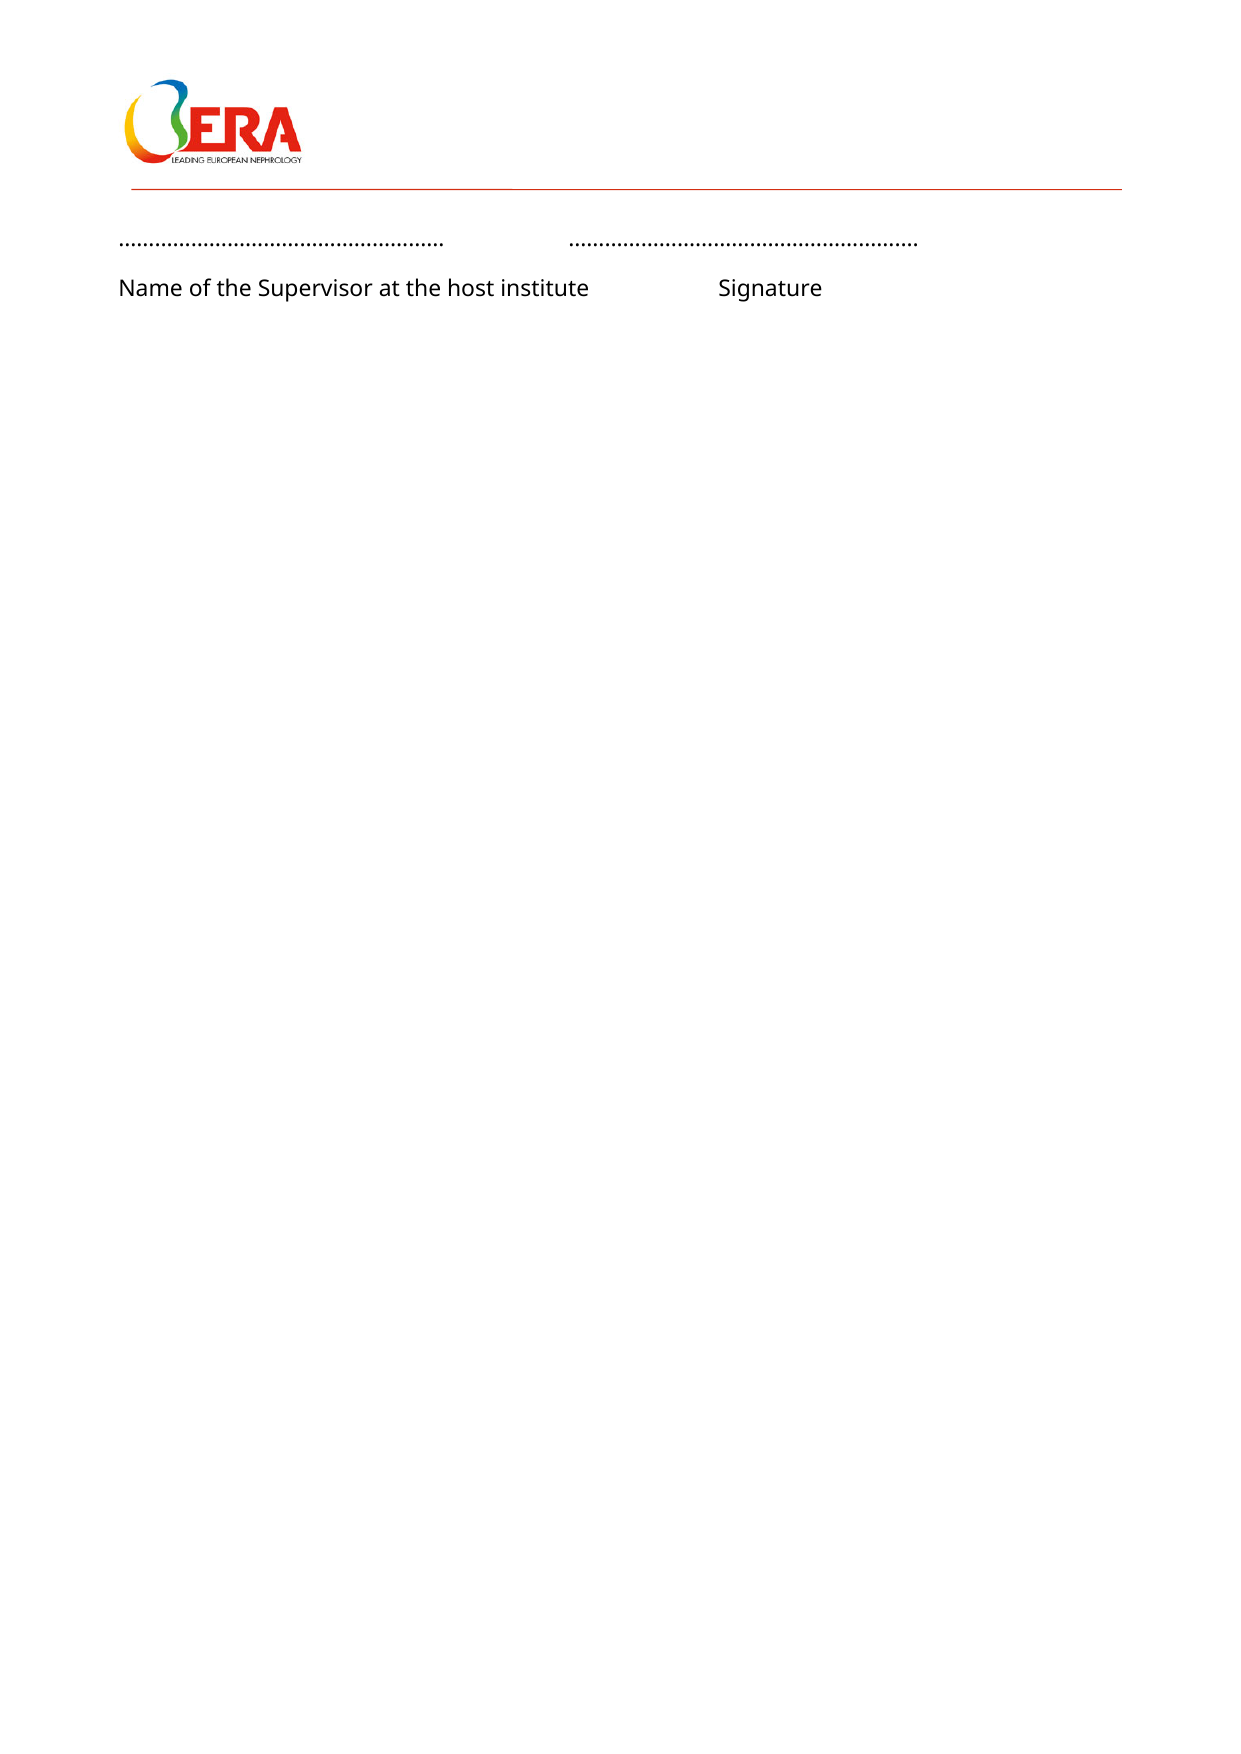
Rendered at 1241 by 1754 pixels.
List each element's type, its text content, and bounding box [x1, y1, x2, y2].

text Name of the Supervisor at the host institute Signature [118, 272, 1122, 303]
text ……………………………………………… …………………………………………………. [118, 221, 1122, 253]
picture [118, 73, 309, 171]
